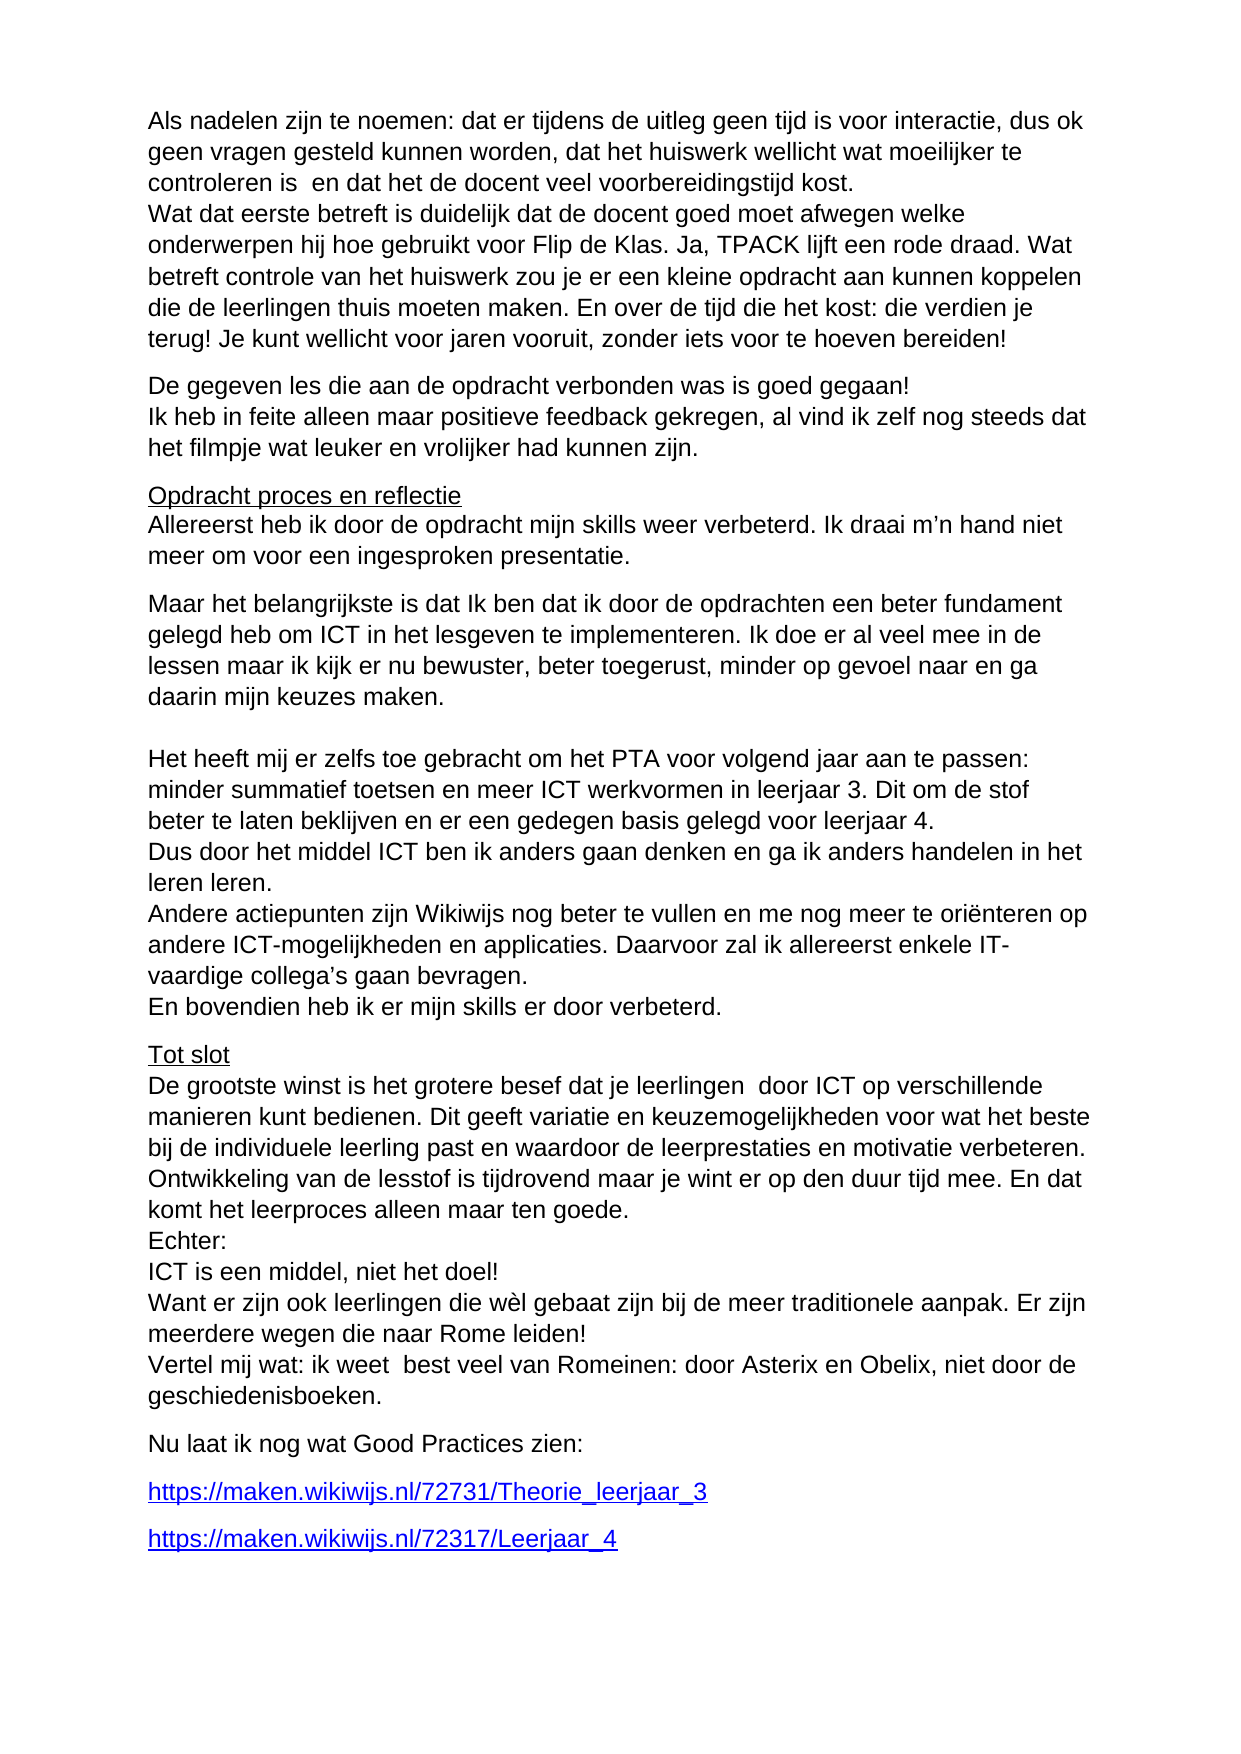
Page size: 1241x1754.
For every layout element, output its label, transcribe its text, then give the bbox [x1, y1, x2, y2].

text De gegeven les die aan de opdracht verbonden was is goed gegaan! Ik heb in feite alleen maar positieve feedback gekregen, al vind ik zelf nog steeds dat het filmpje wat leuker en vrolijker had kunnen zijn. [148, 371, 1092, 462]
text Allereerst heb ik door de opdracht mijn skills weer verbeterd. Ik draai m’n hand niet meer om voor een ingesproken presentatie. [148, 510, 1092, 570]
text Opdracht proces en reflectie [148, 481, 1092, 510]
text https://maken.wikiwijs.nl/72731/Theorie_leerjaar_3 [148, 1477, 1092, 1506]
text Maar het belangrijkste is dat Ik ben dat ik door de opdrachten een beter fundament gelegd heb om ICT in het lesgeven te implementeren. Ik doe er al veel mee in de lessen maar ik kijk er nu bewuster, beter toegerust, minder op gevoel naar en ga daarin mijn keuzes maken. Het heeft mij er zelfs toe gebracht om het PTA voor volgend jaar aan te passen: minder summatief toetsen en meer ICT werkvormen in leerjaar 3. Dit om de stof beter te laten beklijven en er een gedegen basis gelegd voor leerjaar 4. Dus door het middel ICT ben ik anders gaan denken en ga ik anders handelen in het leren leren. Andere actiepunten zijn Wikiwijs nog beter te vullen en me nog meer te oriënteren op andere ICT-mogelijkheden en applicaties. Daarvoor zal ik allereerst enkele IT-vaardige collega’s gaan bevragen. En bovendien heb ik er mijn skills er door verbeterd. [148, 589, 1092, 1021]
text Als nadelen zijn te noemen: dat er tijdens de uitleg geen tijd is voor interactie, dus ok geen vragen gesteld kunnen worden, dat het huiswerk wellicht wat moeilijker te controleren is en dat het de docent veel voorbereidingstijd kost. Wat dat eerste betreft is duidelijk dat de docent goed moet afwegen welke onderwerpen hij hoe gebruikt voor Flip de Klas. Ja, TPACK lijft een rode draad. Wat betreft controle van het huiswerk zou je er een kleine opdracht aan kunnen koppelen die de leerlingen thuis moeten maken. En over de tijd die het kost: die verdien je terug! Je kunt wellicht voor jaren vooruit, zonder iets voor te hoeven bereiden! [148, 106, 1092, 352]
text Nu laat ik nog wat Good Practices zien: [148, 1429, 1092, 1458]
text https://maken.wikiwijs.nl/72317/Leerjaar_4 [148, 1524, 1092, 1553]
text Tot slot De grootste winst is het grotere besef dat je leerlingen door ICT op verschillende manieren kunt bedienen. Dit geeft variatie en keuzemogelijkheden voor wat het beste bij de individuele leerling past en waardoor de leerprestaties en motivatie verbeteren. Ontwikkeling van de lesstof is tijdrovend maar je wint er op den duur tijd mee. En dat komt het leerproces alleen maar ten goede. Echter: ICT is een middel, niet het doel! Want er zijn ook leerlingen die wèl gebaat zijn bij de meer traditionele aanpak. Er zijn meerdere wegen die naar Rome leiden! Vertel mij wat: ik weet best veel van Romeinen: door Asterix en Obelix, niet door de geschiedenisboeken. [148, 1040, 1092, 1410]
